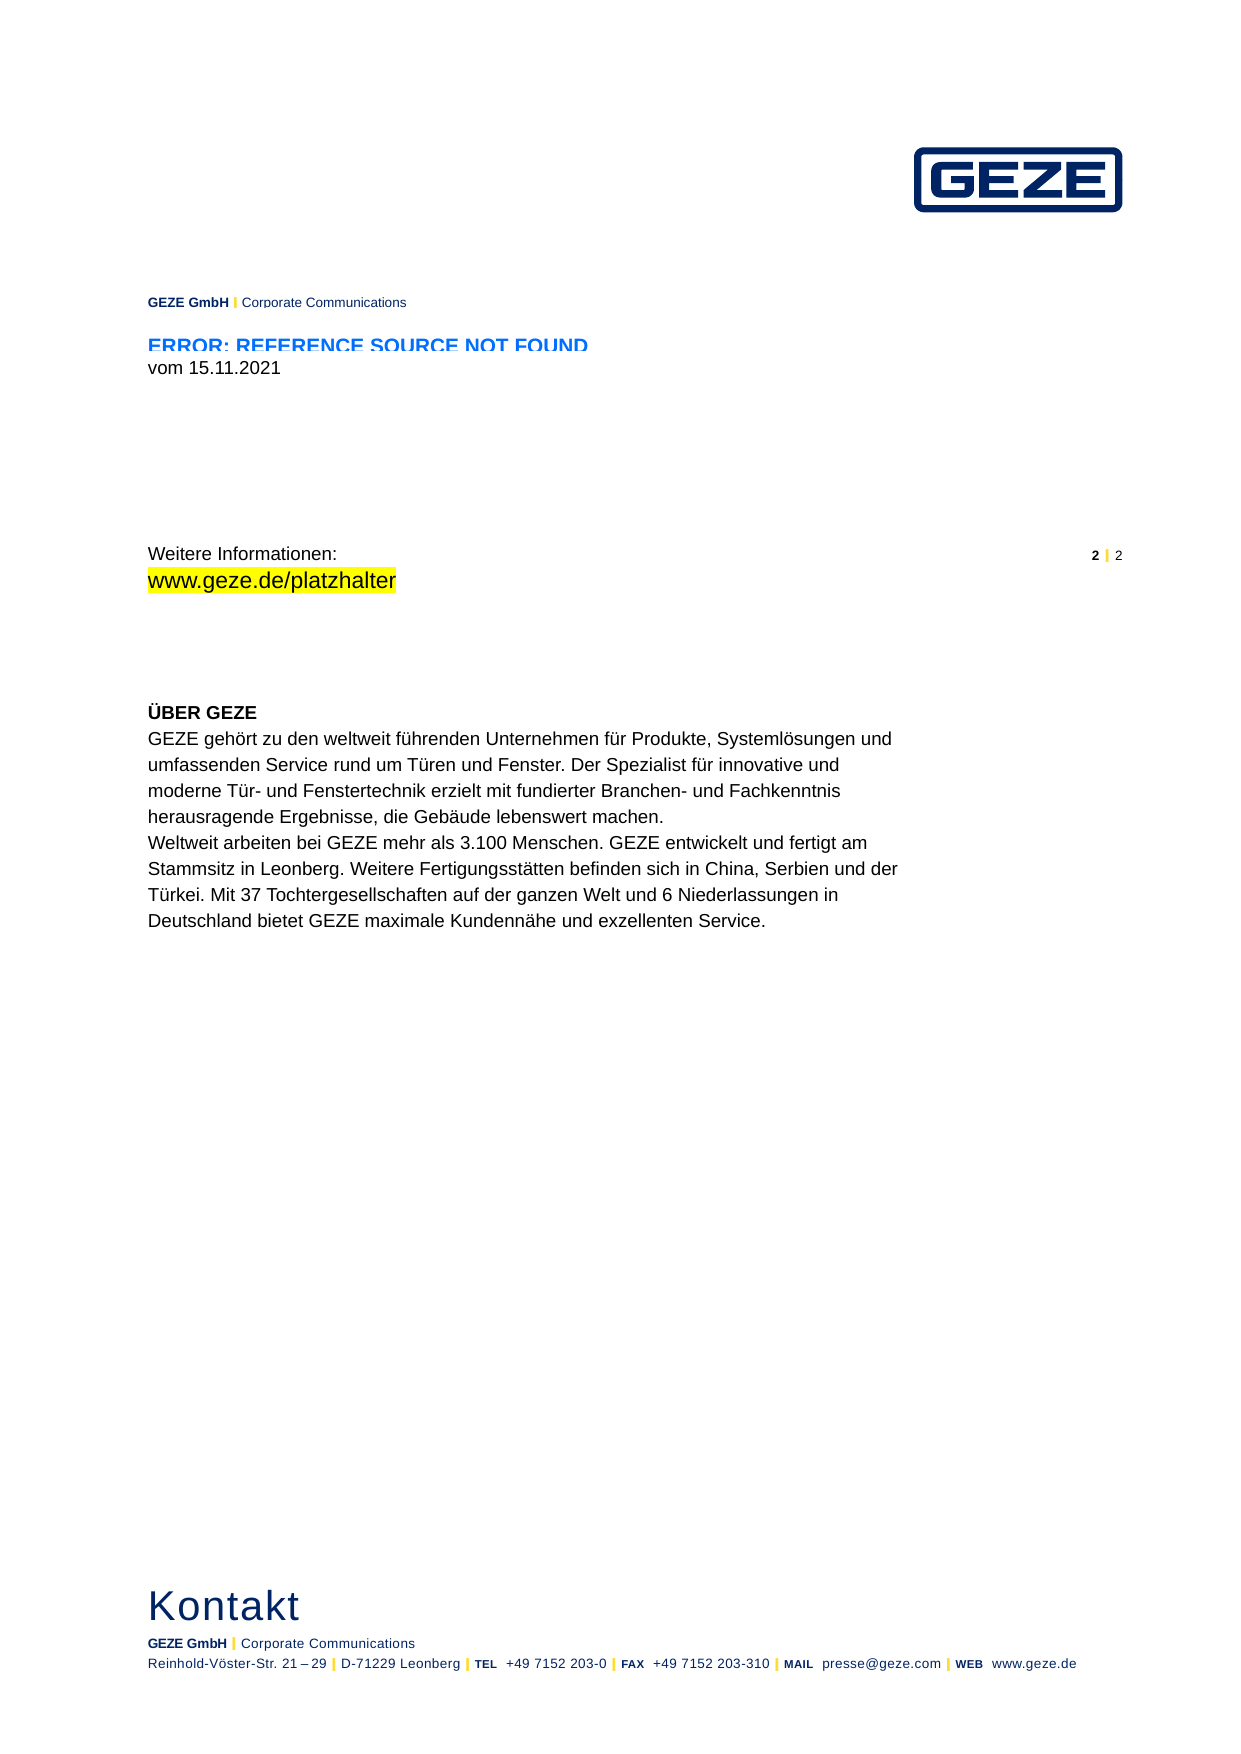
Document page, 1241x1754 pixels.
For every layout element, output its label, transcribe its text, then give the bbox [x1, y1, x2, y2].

text GEZE gehört zu den weltweit führenden Unternehmen für Produkte, Systemlösungen und umfassenden Service rund um Türen und Fenster. Der Spezialist für innovative und moderne Tür- und Fenstertechnik erzielt mit fundierter Branchen- und Fachkenntnis herausragende Ergebnisse, die Gebäude lebenswert machen. [148, 723, 915, 827]
text ÜBER GEZE [148, 697, 915, 723]
text Weltweit arbeiten bei GEZE mehr als 3.100 Menschen. GEZE entwickelt und fertigt am Stammsitz in Leonberg. Weitere Fertigungsstätten befinden sich in China, Serbien und der Türkei. Mit 37 Tochtergesellschaften auf der ganzen Welt und 6 Niederlassungen in Deutschland bietet GEZE maximale Kundennähe und exzellenten Service. [148, 827, 915, 932]
text www.geze.de/platzhalter [148, 564, 915, 593]
text Weitere Informationen: [148, 538, 915, 564]
